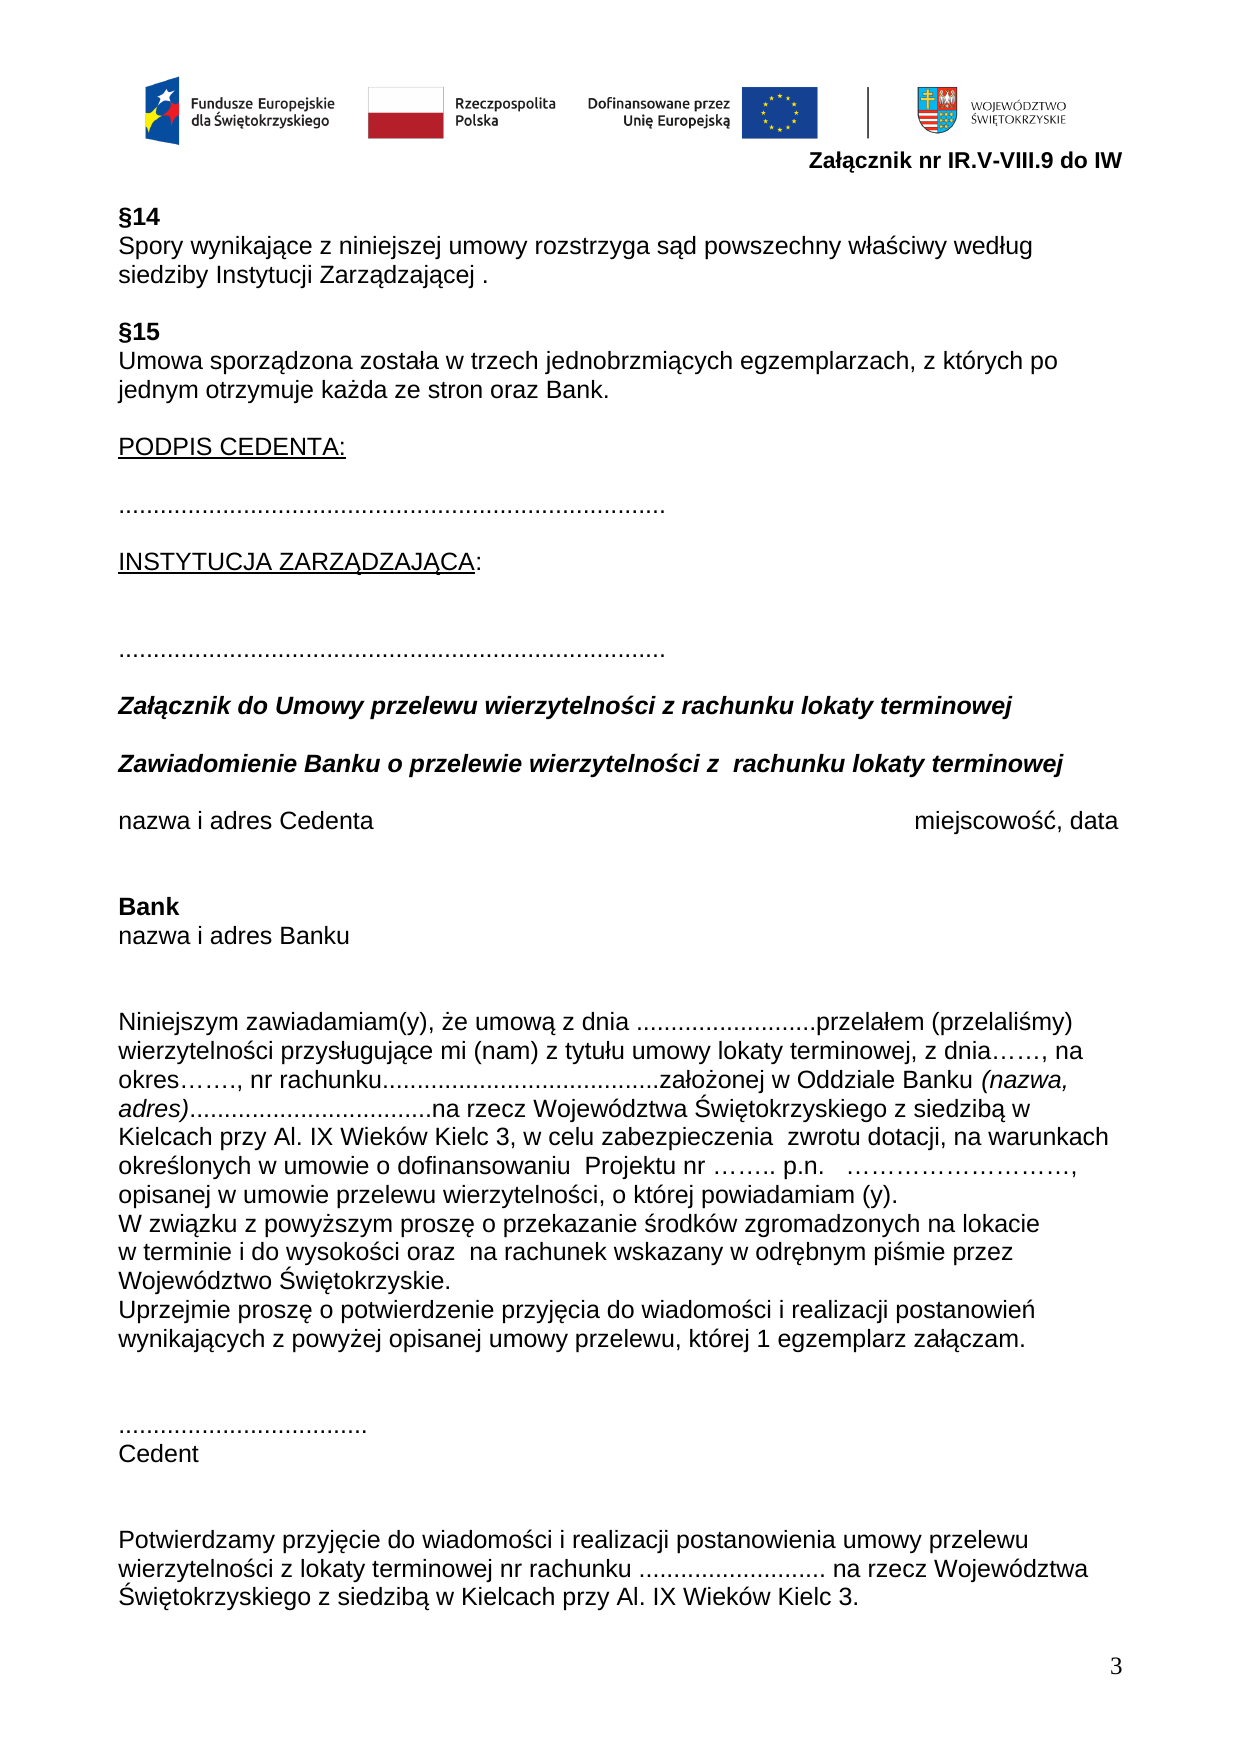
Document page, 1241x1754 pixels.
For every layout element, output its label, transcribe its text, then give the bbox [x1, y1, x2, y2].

picture [132, 73, 1078, 148]
text Załącznik do Umowy przelewu wierzytelności z rachunku lokaty terminowej [118, 691, 1122, 720]
text Bank [118, 892, 1122, 921]
text Uprzejmie proszę o potwierdzenie przyjęcia do wiadomości i realizacji postanowień wynikających z powyżej opisanej umowy przelewu, której 1 egzemplarz załączam. [118, 1295, 1122, 1352]
text Zawiadomienie Banku o przelewie wierzytelności z rachunku lokaty terminowej [118, 748, 1122, 777]
text §15 [118, 317, 1122, 346]
text ............................................................................... [118, 633, 1122, 662]
text §14 [118, 202, 1122, 231]
text INSTYTUCJA ZARZĄDZAJĄCA: [118, 547, 1122, 576]
text Umowa sporządzona została w trzech jednobrzmiących egzemplarzach, z których po jednym otrzymuje każda ze stron oraz Bank. [118, 346, 1122, 403]
text W związku z powyższym proszę o przekazanie środków zgromadzonych na lokacie w terminie i do wysokości oraz na rachunek wskazany w odrębnym piśmie przez Województwo Świętokrzyskie. [118, 1208, 1122, 1295]
text ............................................................................... [118, 490, 1122, 518]
text .................................... [118, 1410, 1122, 1438]
text Niniejszym zawiadamiam(y), że umową z dnia ..........................przelałem (przelaliśmy) wierzytelności przysługujące mi (nam) z tytułu umowy lokaty terminowej, z dnia……, na okres……., nr rachunku........................................założonej w Oddziale Banku (nazwa, adres)...................................na rzecz Województwa Świętokrzyskiego z siedzibą w Kielcach przy Al. IX Wieków Kielc 3, w celu zabezpieczenia zwrotu dotacji, na warunkach określonych w umowie o dofinansowaniu Projektu nr …….. p.n. ………………………, opisanej w umowie przelewu wierzytelności, o której powiadamiam (y). [118, 1007, 1122, 1208]
text PODPIS CEDENTA: [118, 432, 1122, 461]
text Cedent [118, 1438, 1122, 1467]
text nazwa i adres Cedenta miejscowość, data [118, 806, 1122, 835]
text nazwa i adres Banku [118, 921, 1122, 950]
text Spory wynikające z niniejszej umowy rozstrzyga sąd powszechny właściwy według siedziby Instytucji Zarządzającej . [118, 231, 1122, 288]
text Potwierdzamy przyjęcie do wiadomości i realizacji postanowienia umowy przelewu wierzytelności z lokaty terminowej nr rachunku ........................... na rzecz Województwa Świętokrzyskiego z siedzibą w Kielcach przy Al. IX Wieków Kielc 3. [118, 1525, 1122, 1611]
